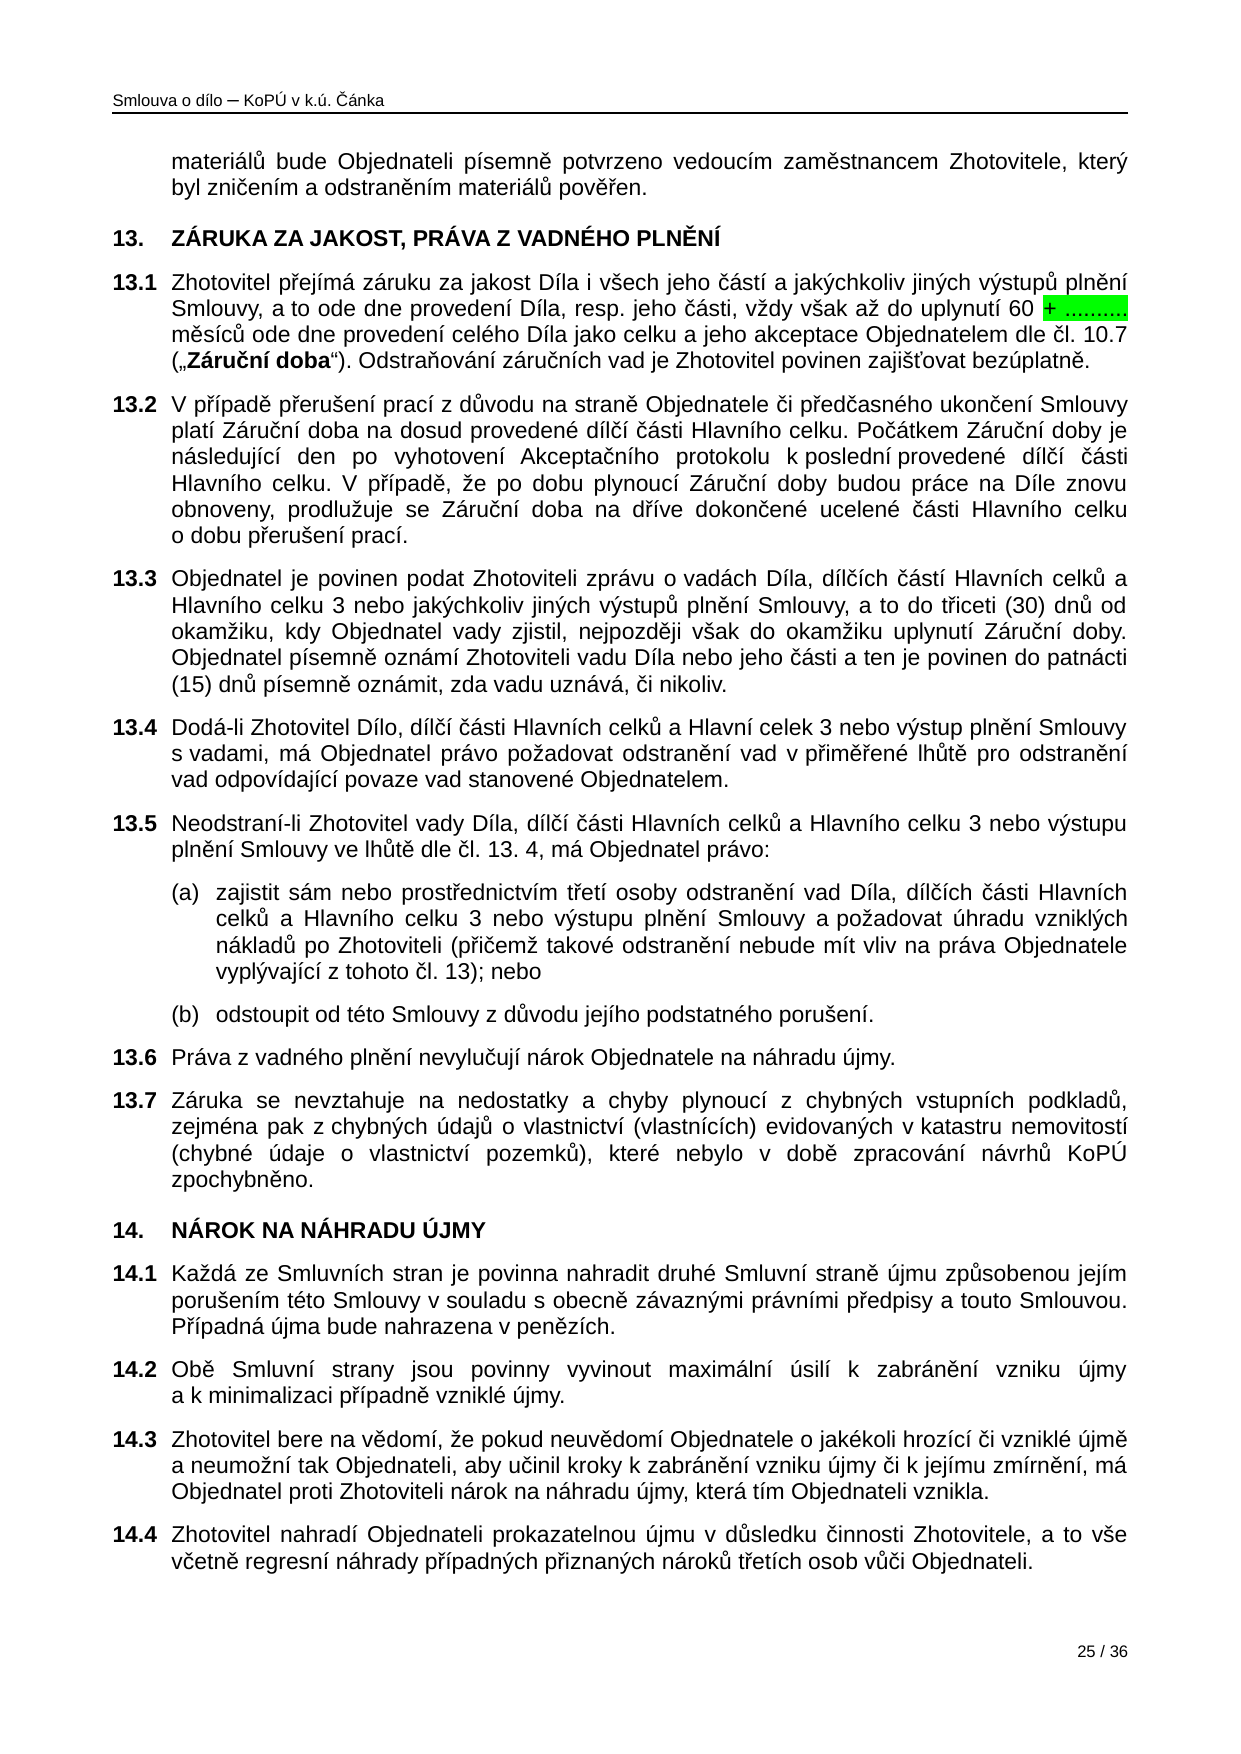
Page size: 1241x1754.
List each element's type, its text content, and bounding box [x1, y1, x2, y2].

text Každá ze Smluvních stran je povinna nahradit druhé Smluvní straně újmu způsobenou jejím porušením této Smlouvy v souladu s obecně závaznými právními předpisy a touto Smlouvou. Případná újma bude nahrazena v penězích. [112, 1260, 1128, 1339]
text odstoupit od této Smlouvy z důvodu jejího podstatného porušení. [171, 1001, 1128, 1027]
text Zhotovitel nahradí Objednateli prokazatelnou újmu v důsledku činnosti Zhotovitele, a to vše včetně regresní náhrady případných přiznaných nároků třetích osob vůči Objednateli. [112, 1521, 1128, 1574]
text Zhotovitel přejímá záruku za jakost Díla i všech jeho částí a jakýchkoliv jiných výstupů plnění Smlouvy, a to ode dne provedení Díla, resp. jeho části, vždy však až do uplynutí 60 + .......... měsíců ode dne provedení celého Díla jako celku a jeho akceptace Objednatelem dle čl. 10.7 („Záruční doba“). Odstraňování záručních vad je Zhotovitel povinen zajišťovat bezúplatně. [112, 268, 1128, 374]
text Záruka za jakost, práva z vadného plnění [112, 225, 1128, 252]
text Záruka se nevztahuje na nedostatky a chyby plynoucí z chybných vstupních podkladů, zejména pak z chybných údajů o vlastnictví (vlastnících) evidovaných v katastru nemovitostí (chybné údaje o vlastnictví pozemků), které nebylo v době zpracování návrhů KoPÚ zpochybněno. [112, 1087, 1128, 1192]
text Zhotovitel bere na vědomí, že pokud neuvědomí Objednatele o jakékoli hrozící či vzniklé újmě a neumožní tak Objednateli, aby učinil kroky k zabránění vzniku újmy či k jejímu zmírnění, má Objednatel proti Zhotoviteli nárok na náhradu újmy, která tím Objednateli vznikla. [112, 1426, 1128, 1504]
text Nárok na náhradu újmy [112, 1217, 1128, 1244]
text Obě Smluvní strany jsou povinny vyvinout maximální úsilí k zabránění vzniku újmy a k minimalizaci případně vzniklé újmy. [112, 1356, 1128, 1409]
text Neodstraní-li Zhotovitel vady Díla, dílčí části Hlavních celků a Hlavního celku 3 nebo výstupu plnění Smlouvy ve lhůtě dle čl. 13. 4, má Objednatel právo: [112, 809, 1128, 862]
text Objednatel je povinen podat Zhotoviteli zprávu o vadách Díla, dílčích částí Hlavních celků a Hlavního celku 3 nebo jakýchkoliv jiných výstupů plnění Smlouvy, a to do třiceti (30) dnů od okamžiku, kdy Objednatel vady zjistil, nejpozději však do okamžiku uplynutí Záruční doby. Objednatel písemně oznámí Zhotoviteli vadu Díla nebo jeho části a ten je povinen do patnácti (15) dnů písemně oznámit, zda vadu uznává, či nikoliv. [112, 565, 1128, 697]
text Dodá-li Zhotovitel Dílo, dílčí části Hlavních celků a Hlavní celek 3 nebo výstup plnění Smlouvy s vadami, má Objednatel právo požadovat odstranění vad v přiměřené lhůtě pro odstranění vad odpovídající povaze vad stanovené Objednatelem. [112, 714, 1128, 793]
text V případě přerušení prací z důvodu na straně Objednatele či předčasného ukončení Smlouvy platí Záruční doba na dosud provedené dílčí části Hlavního celku. Počátkem Záruční doby je následující den po vyhotovení Akceptačního protokolu k poslední provedené dílčí části Hlavního celku. V případě, že po dobu plynoucí Záruční doby budou práce na Díle znovu obnoveny, prodlužuje se Záruční doba na dříve dokončené ucelené části Hlavního celku o dobu přerušení prací. [112, 391, 1128, 549]
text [112, 148, 1128, 200]
text Práva z vadného plnění nevylučují nárok Objednatele na náhradu újmy. [112, 1044, 1128, 1070]
list zajistit sám nebo prostřednictvím třetí osoby odstranění vad Díla, dílčích části Hlavních celků a Hlavního celku 3 nebo výstupu plnění Smlouvy a požadovat úhradu vzniklých nákladů po Zhotoviteli (přičemž takové odstranění nebude mít vliv na práva Objednatele vyplývající z tohoto čl. 13); nebo [171, 879, 1128, 984]
